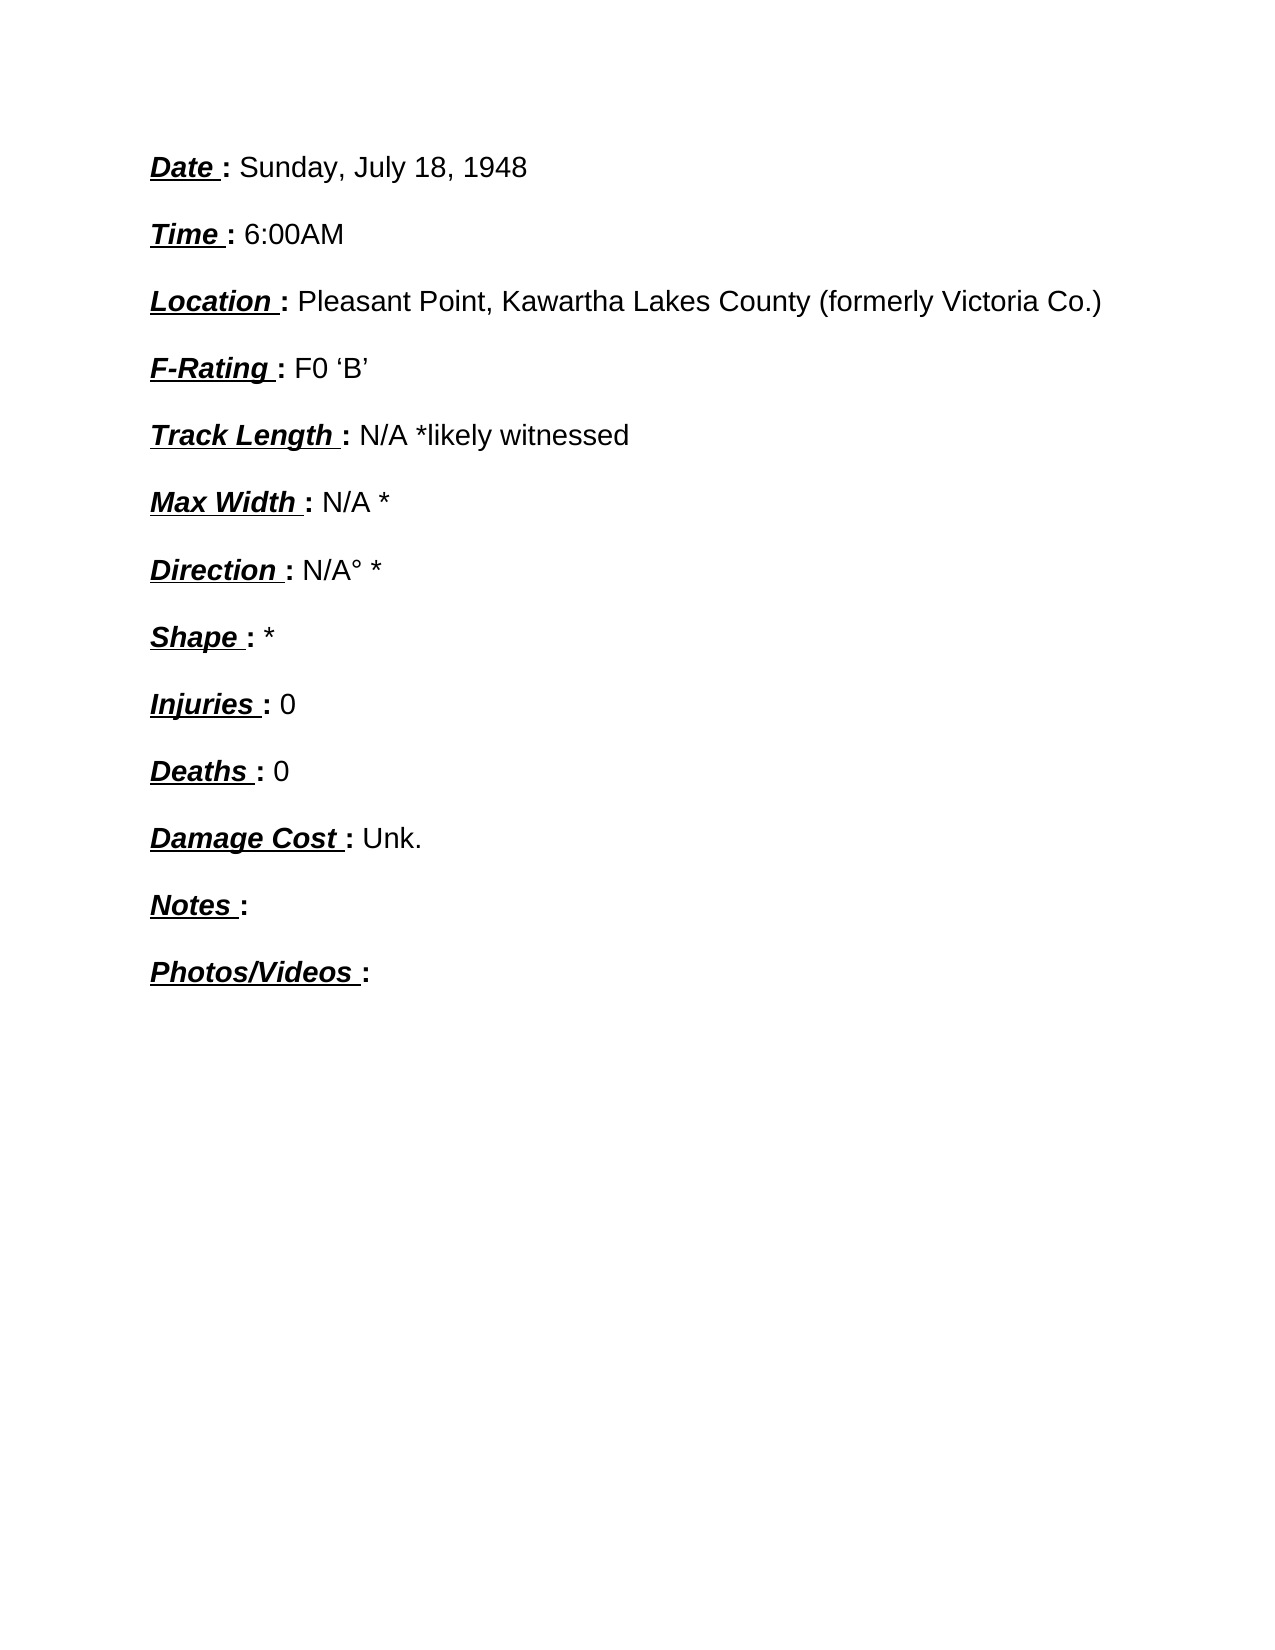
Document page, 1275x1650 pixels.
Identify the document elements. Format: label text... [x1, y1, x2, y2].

text Date : Sunday, July 18, 1948 [150, 150, 1125, 183]
text Damage Cost : Unk. [150, 821, 1125, 854]
text Shape : * [150, 619, 1125, 653]
text Time : 6:00AM [150, 217, 1125, 251]
text Direction : N/A° * [150, 552, 1125, 586]
text Injuries : 0 [150, 687, 1125, 720]
text F-Rating : F0 ‘B’ [150, 351, 1125, 385]
text Photos/Videos : [150, 955, 1125, 988]
text Location : Pleasant Point, Kawartha Lakes County (formerly Victoria Co.) [150, 284, 1125, 318]
text Deaths : 0 [150, 754, 1125, 787]
text Track Length : N/A *likely witnessed [150, 418, 1125, 452]
text Max Width : N/A * [150, 485, 1125, 519]
text Notes : [150, 888, 1125, 921]
